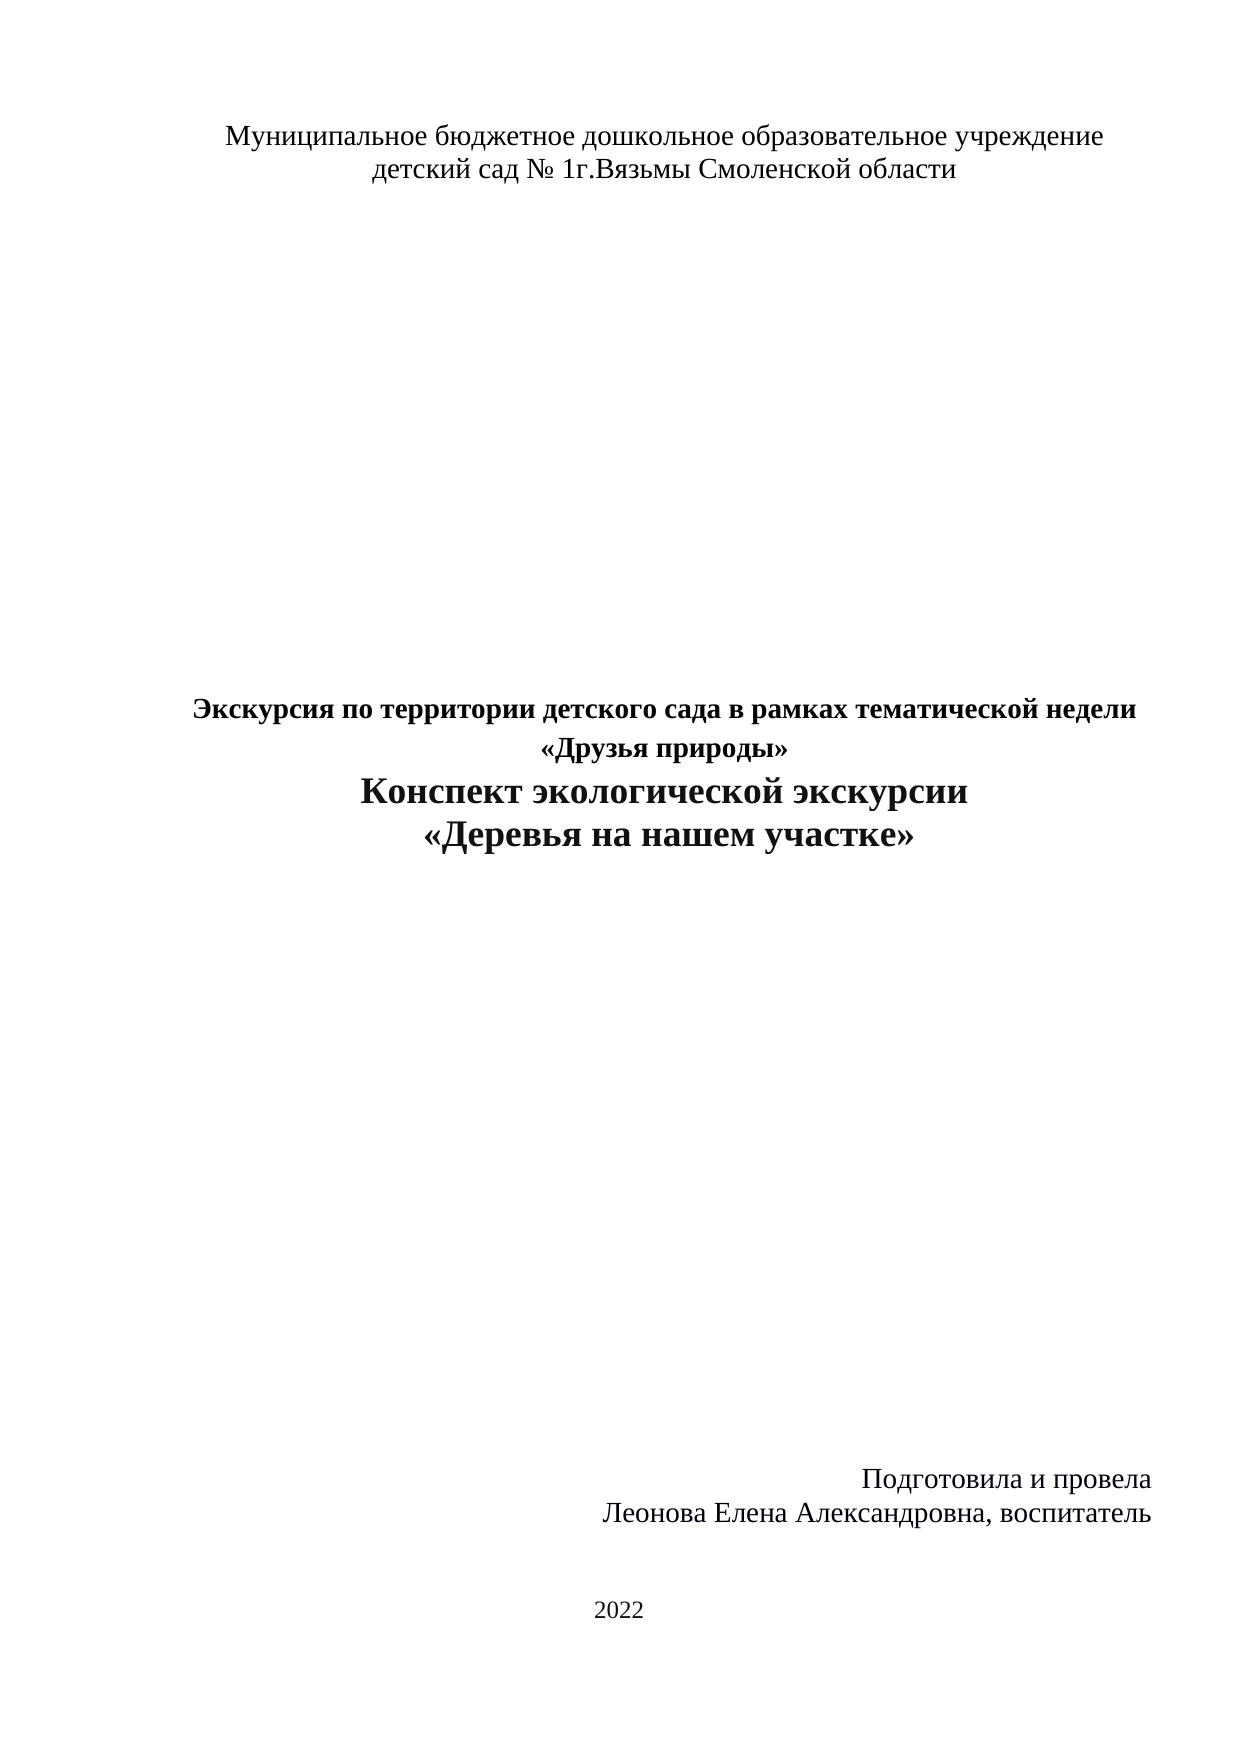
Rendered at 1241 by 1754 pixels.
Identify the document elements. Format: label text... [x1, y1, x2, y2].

text Муниципальное бюджетное дошкольное образовательное учреждение [177, 118, 1152, 152]
text 2022 [177, 1595, 1152, 1624]
text детский сад № 1г.Вязьмы Смоленской области [177, 152, 1152, 185]
text Подготовила и провела [177, 1461, 1152, 1495]
text Экскурсия по территории детского сада в рамках тематической недели «Друзья природы» [177, 691, 1152, 763]
text Леонова Елена Александровна, воспитатель [177, 1495, 1152, 1528]
text «Деревья на нашем участке» [177, 812, 1152, 855]
text Конспект экологической экскурсии [177, 768, 1152, 812]
